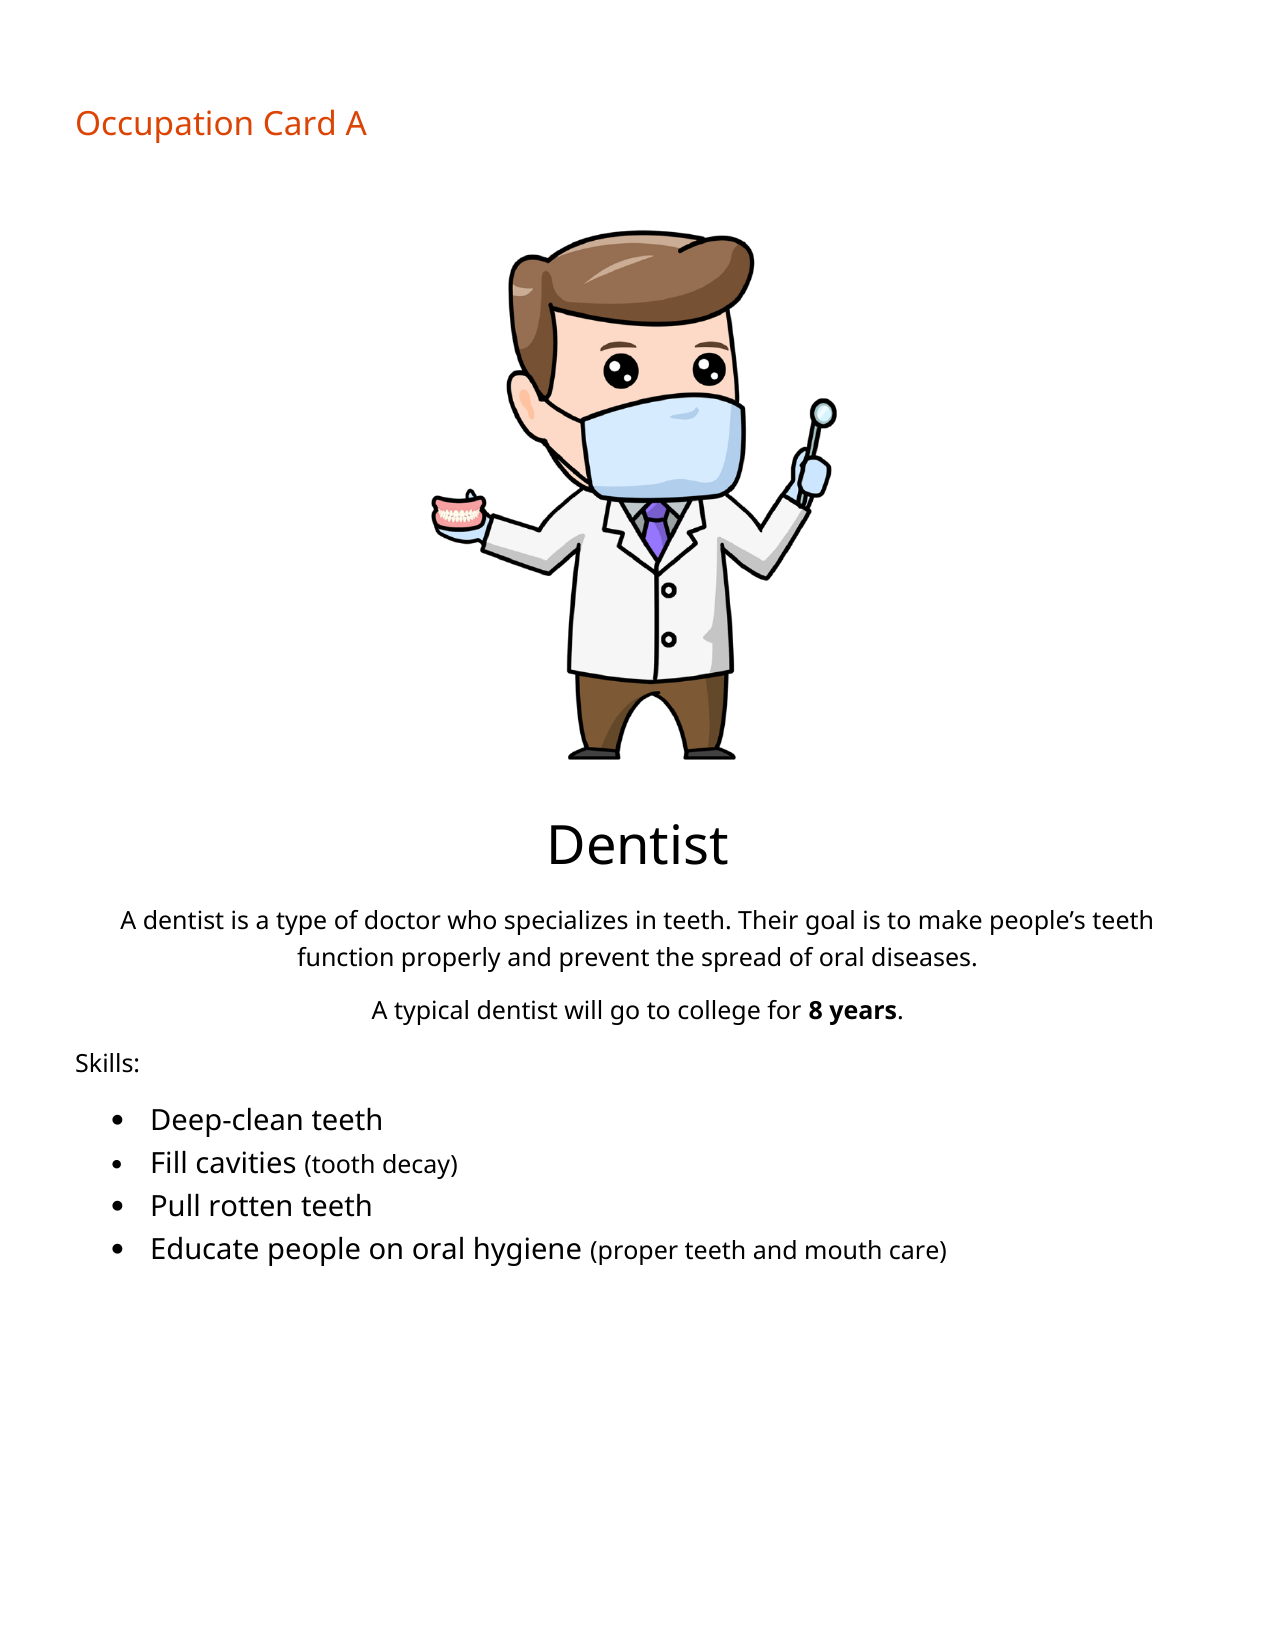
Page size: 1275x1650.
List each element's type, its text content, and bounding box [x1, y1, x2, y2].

text Skills: [75, 1046, 1200, 1080]
list Deep-clean teeth [112, 1099, 1200, 1139]
list Pull rotten teeth [112, 1185, 1200, 1225]
subtitle Occupation Card A [75, 100, 1200, 145]
text Dentist [75, 806, 1200, 880]
list Fill cavities (tooth decay) [112, 1142, 1200, 1182]
text A dentist is a type of doctor who specializes in teeth. Their goal is to make people’s teeth function properly and prevent the spread of oral diseases. [75, 902, 1200, 973]
picture [416, 199, 859, 790]
list Educate people on oral hygiene (proper teeth and mouth care) [112, 1228, 1200, 1268]
text A typical dentist will go to college for 8 years. [75, 993, 1200, 1027]
